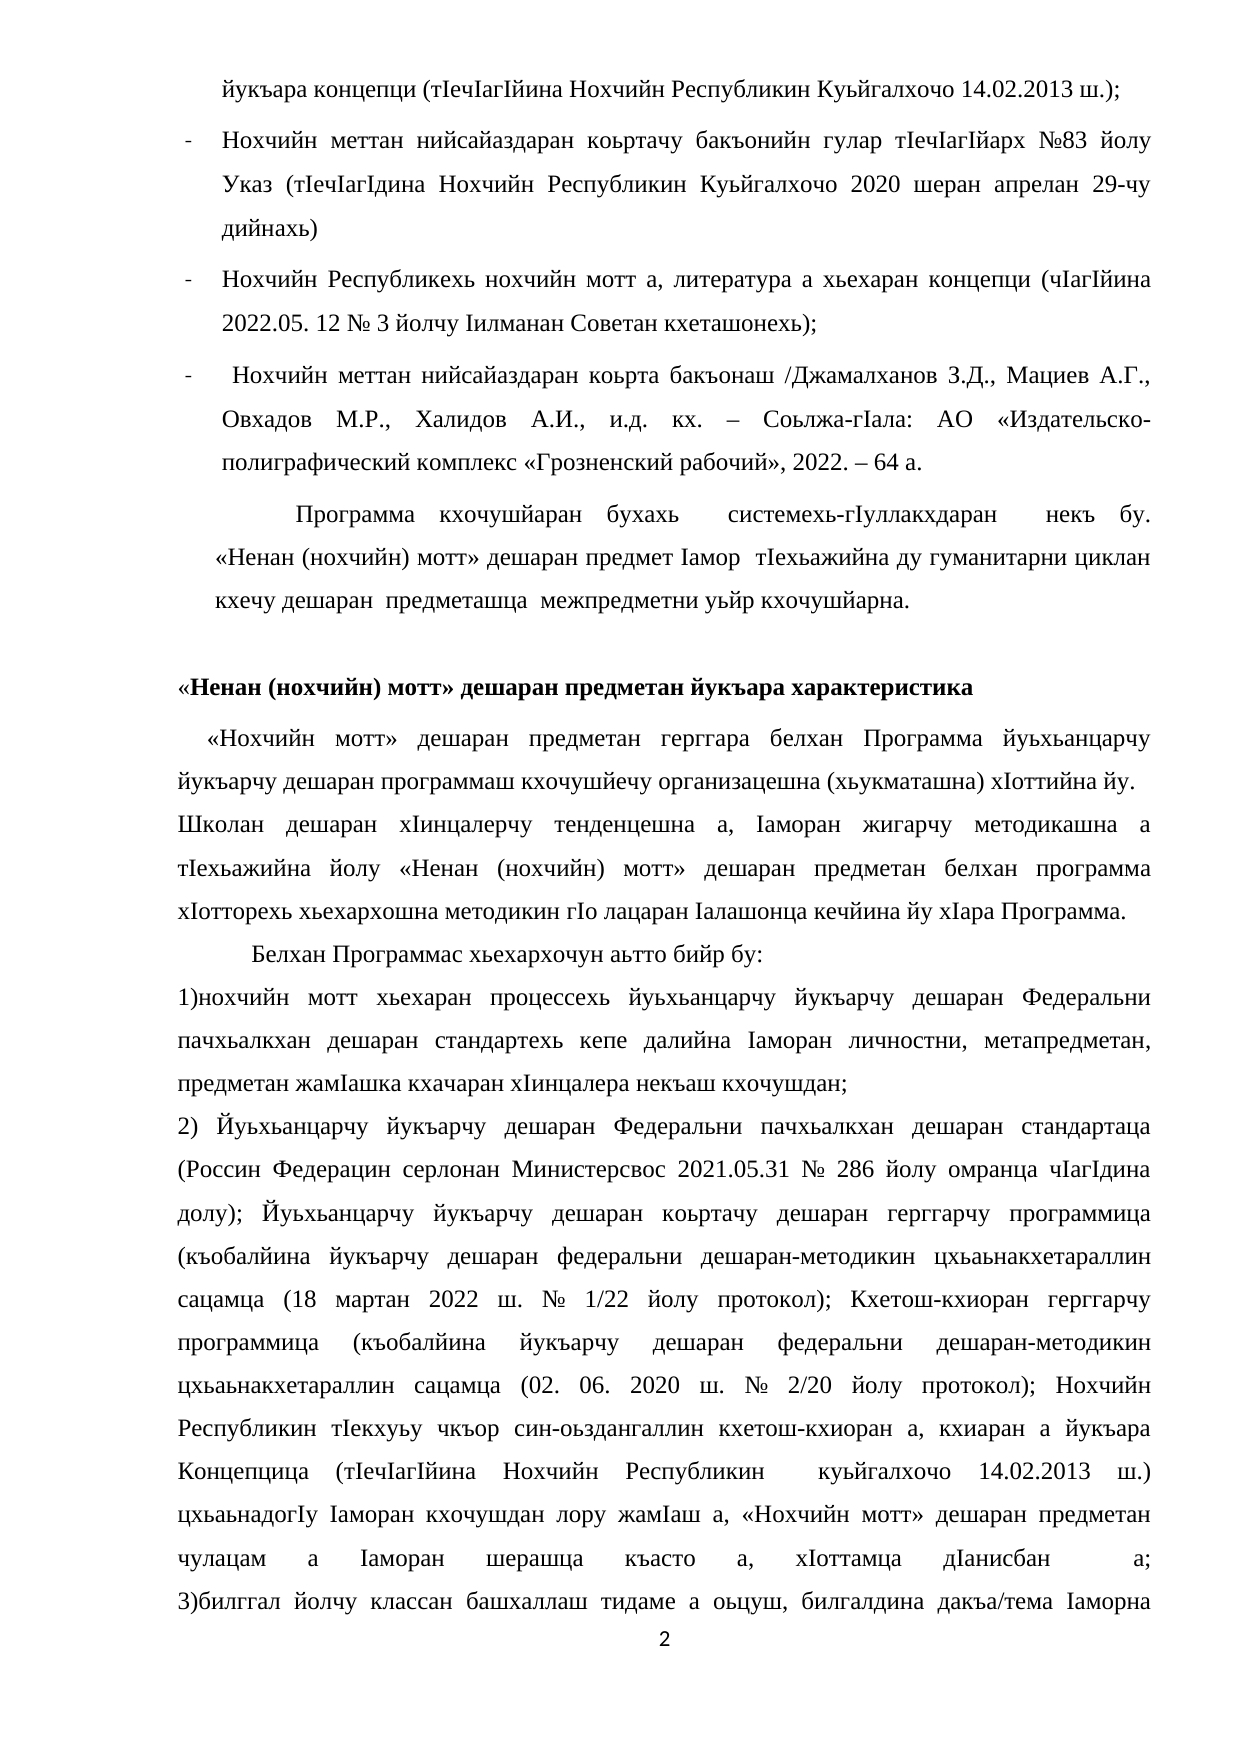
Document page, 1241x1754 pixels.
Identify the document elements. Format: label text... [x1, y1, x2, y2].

text «Ненан (нохчийн) мотт» дешаран предметан йукъара характеристика [133, 672, 1152, 700]
text 1)нохчийн мотт хьехаран процессехь йуьхьанцарчу йукъарчу дешаран Федеральни пачхьалкхан дешаран стандартехь кепе далийна Ӏаморан личностни, метапредметан, предметан жамӀашка кхачаран хӀинцалера некъаш кхочушдан; [177, 982, 1152, 1097]
text Белхан Программас хьехархочун аьтто бийр бу: [177, 939, 1152, 968]
text Школан дешаран хӀинцалерчу тенденцешна а, Ӏаморан жигарчу методикашна а тӀехьажийна йолу «Ненан (нохчийн) мотт» дешаран предметан белхан программа хӀотторехь хьехархошна методикин гӀо лацаран Ӏалашонца кечйина йу хӀара Программа. [177, 809, 1152, 924]
list Нохчийн Республикехь нохчийн мотт а, литература а хьехаран концепци (чӀагӀйина 2022.05. 12 № 3 йолчу Ӏилманан Советан кхеташонехь); [184, 264, 1152, 337]
list Программа кхочушйаран бухахь системехь-гӀуллакхдаран некъ бу. «Ненан (нохчийн) мотт» дешаран предмет Ӏамор тӀехьажийна ду гуманитарни циклан кхечу дешаран предметашца межпредметни уьйр кхочушйарна. [215, 499, 1152, 614]
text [177, 1111, 1152, 1614]
list Нохчийн меттан нийсайаздаран коьртачу бакъонийн гулар тӀечӀагӀйарх №83 йолу Указ (тӀечӀагӀдина Нохчийн Республикин Куьйгалхочо 2020 шеран апрелан 29-чу дийнахь) [184, 126, 1152, 241]
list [184, 74, 1152, 103]
list Нохчийн меттан нийсайаздаран коьрта бакъонаш /Джамалханов З.Д., Мациев А.Г., Овхадов М.Р., Халидов А.И., и.д. кх. – Соьлжа-гӀала: АО «Издательско-полиграфический комплекс «Грозненский рабочий», 2022. – 64 а. [184, 360, 1152, 476]
list «Нохчийн мотт» дешаран предметан герггара белхан Программа йуьхьанцарчу йукъарчу дешаран программаш кхочушйечу организацешна (хьукматашна) хӀоттийна йу. [177, 723, 1152, 795]
